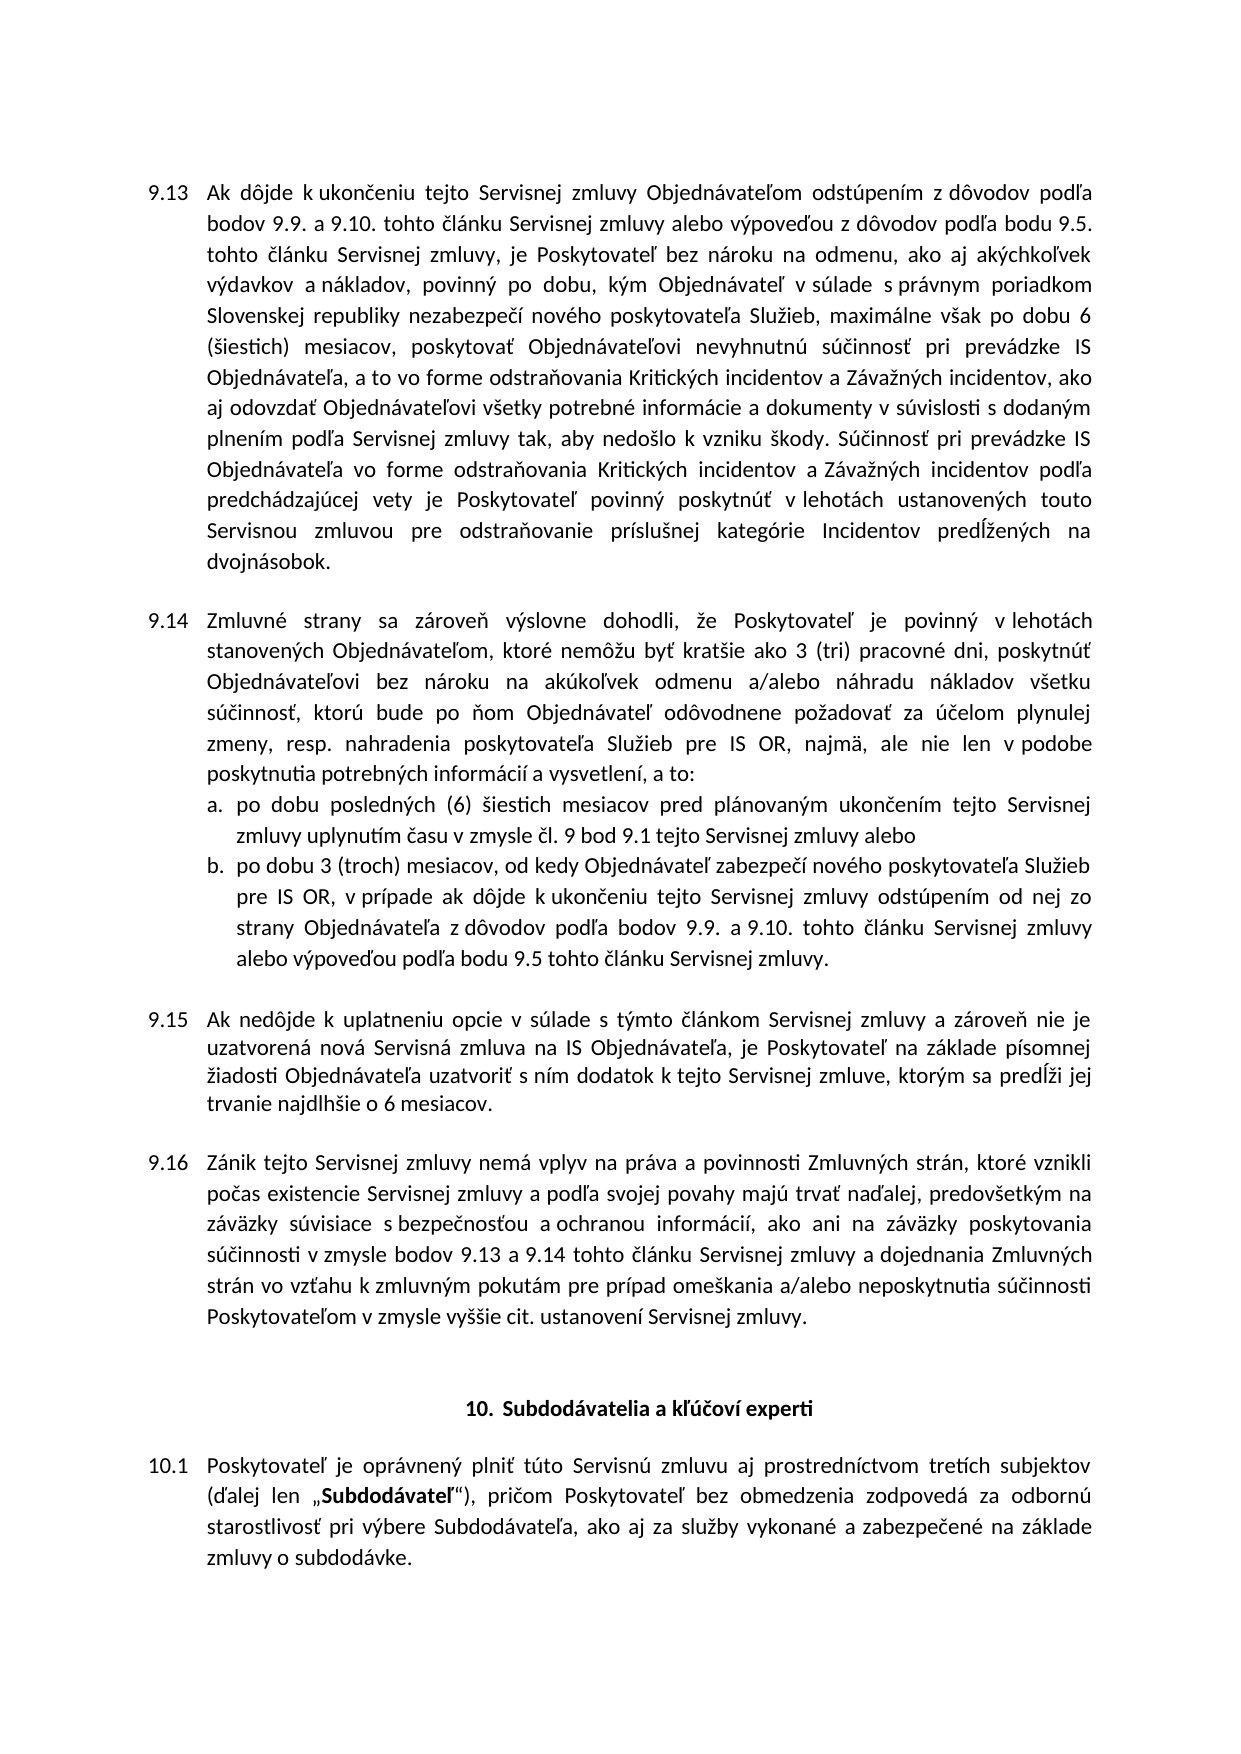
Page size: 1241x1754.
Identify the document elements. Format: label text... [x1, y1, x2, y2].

list Zánik tejto Servisnej zmluvy nemá vplyv na práva a povinnosti Zmluvných strán, ktoré vznikli počas existencie Servisnej zmluvy a podľa svojej povahy majú trvať naďalej, predovšetkým na záväzky súvisiace s bezpečnosťou a ochranou informácií, ako ani na záväzky poskytovania súčinnosti v zmysle bodov 9.13 a 9.14 tohto článku Servisnej zmluvy a dojednania Zmluvných strán vo vzťahu k zmluvným pokutám pre prípad omeškania a/alebo neposkytnutia súčinnosti Poskytovateľom v zmysle vyššie cit. ustanovení Servisnej zmluvy. [148, 1148, 1093, 1330]
list po dobu posledných (6) šiestich mesiacov pred plánovaným ukončením tejto Servisnej zmluvy uplynutím času v zmysle čl. 9 bod 9.1 tejto Servisnej zmluvy alebo [207, 790, 1093, 849]
subtitle Subdodávatelia a kľúčoví experti [185, 1394, 1093, 1422]
list Zmluvné strany sa zároveň výslovne dohodli, že Poskytovateľ je povinný v lehotách stanovených Objednávateľom, ktoré nemôžu byť kratšie ako 3 (tri) pracovné dni, poskytnúť Objednávateľovi bez nároku na akúkoľvek odmenu a/alebo náhradu nákladov všetku súčinnosť, ktorú bude po ňom Objednávateľ odôvodnene požadovať za účelom plynulej zmeny, resp. nahradenia poskytovateľa Služieb pre IS OR, najmä, ale nie len v podobe poskytnutia potrebných informácií a vysvetlení, a to: [148, 606, 1093, 787]
list Poskytovateľ je oprávnený plniť túto Servisnú zmluvu aj prostredníctvom tretích subjektov (ďalej len „Subdodávateľ“), pričom Poskytovateľ bez obmedzenia zodpovedá za odbornú starostlivosť pri výbere Subdodávateľa, ako aj za služby vykonané a zabezpečené na základe zmluvy o subdodávke. [148, 1451, 1093, 1571]
list Ak dôjde k ukončeniu tejto Servisnej zmluvy Objednávateľom odstúpením z dôvodov podľa bodov 9.9. a 9.10. tohto článku Servisnej zmluvy alebo výpoveďou z dôvodov podľa bodu 9.5. tohto článku Servisnej zmluvy, je Poskytovateľ bez nároku na odmenu, ako aj akýchkoľvek výdavkov a nákladov, povinný po dobu, kým Objednávateľ v súlade s právnym poriadkom Slovenskej republiky nezabezpečí nového poskytovateľa Služieb, maximálne však po dobu 6 (šiestich) mesiacov, poskytovať Objednávateľovi nevyhnutnú súčinnosť pri prevádzke IS Objednávateľa, a to vo forme odstraňovania Kritických incidentov a Závažných incidentov, ako aj odovzdať Objednávateľovi všetky potrebné informácie a dokumenty v súvislosti s dodaným plnením podľa Servisnej zmluvy tak, aby nedošlo k vzniku škody. Súčinnosť pri prevádzke IS Objednávateľa vo forme odstraňovania Kritických incidentov a Závažných incidentov podľa predchádzajúcej vety je Poskytovateľ povinný poskytnúť v lehotách ustanovených touto Servisnou zmluvou pre odstraňovanie príslušnej kategórie Incidentov predĺžených na dvojnásobok. [148, 178, 1093, 575]
list po dobu 3 (troch) mesiacov, od kedy Objednávateľ zabezpečí nového poskytovateľa Služieb pre IS OR, v prípade ak dôjde k ukončeniu tejto Servisnej zmluvy odstúpením od nej zo strany Objednávateľa z dôvodov podľa bodov 9.9. a 9.10. tohto článku Servisnej zmluvy alebo výpoveďou podľa bodu 9.5 tohto článku Servisnej zmluvy. [207, 852, 1093, 972]
list Ak nedôjde k uplatneniu opcie v súlade s týmto článkom Servisnej zmluvy a zároveň nie je uzatvorená nová Servisná zmluva na IS Objednávateľa, je Poskytovateľ na základe písomnej žiadosti Objednávateľa uzatvoriť s ním dodatok k tejto Servisnej zmluve, ktorým sa predĺži jej trvanie najdlhšie o 6 mesiacov. [148, 1005, 1093, 1117]
